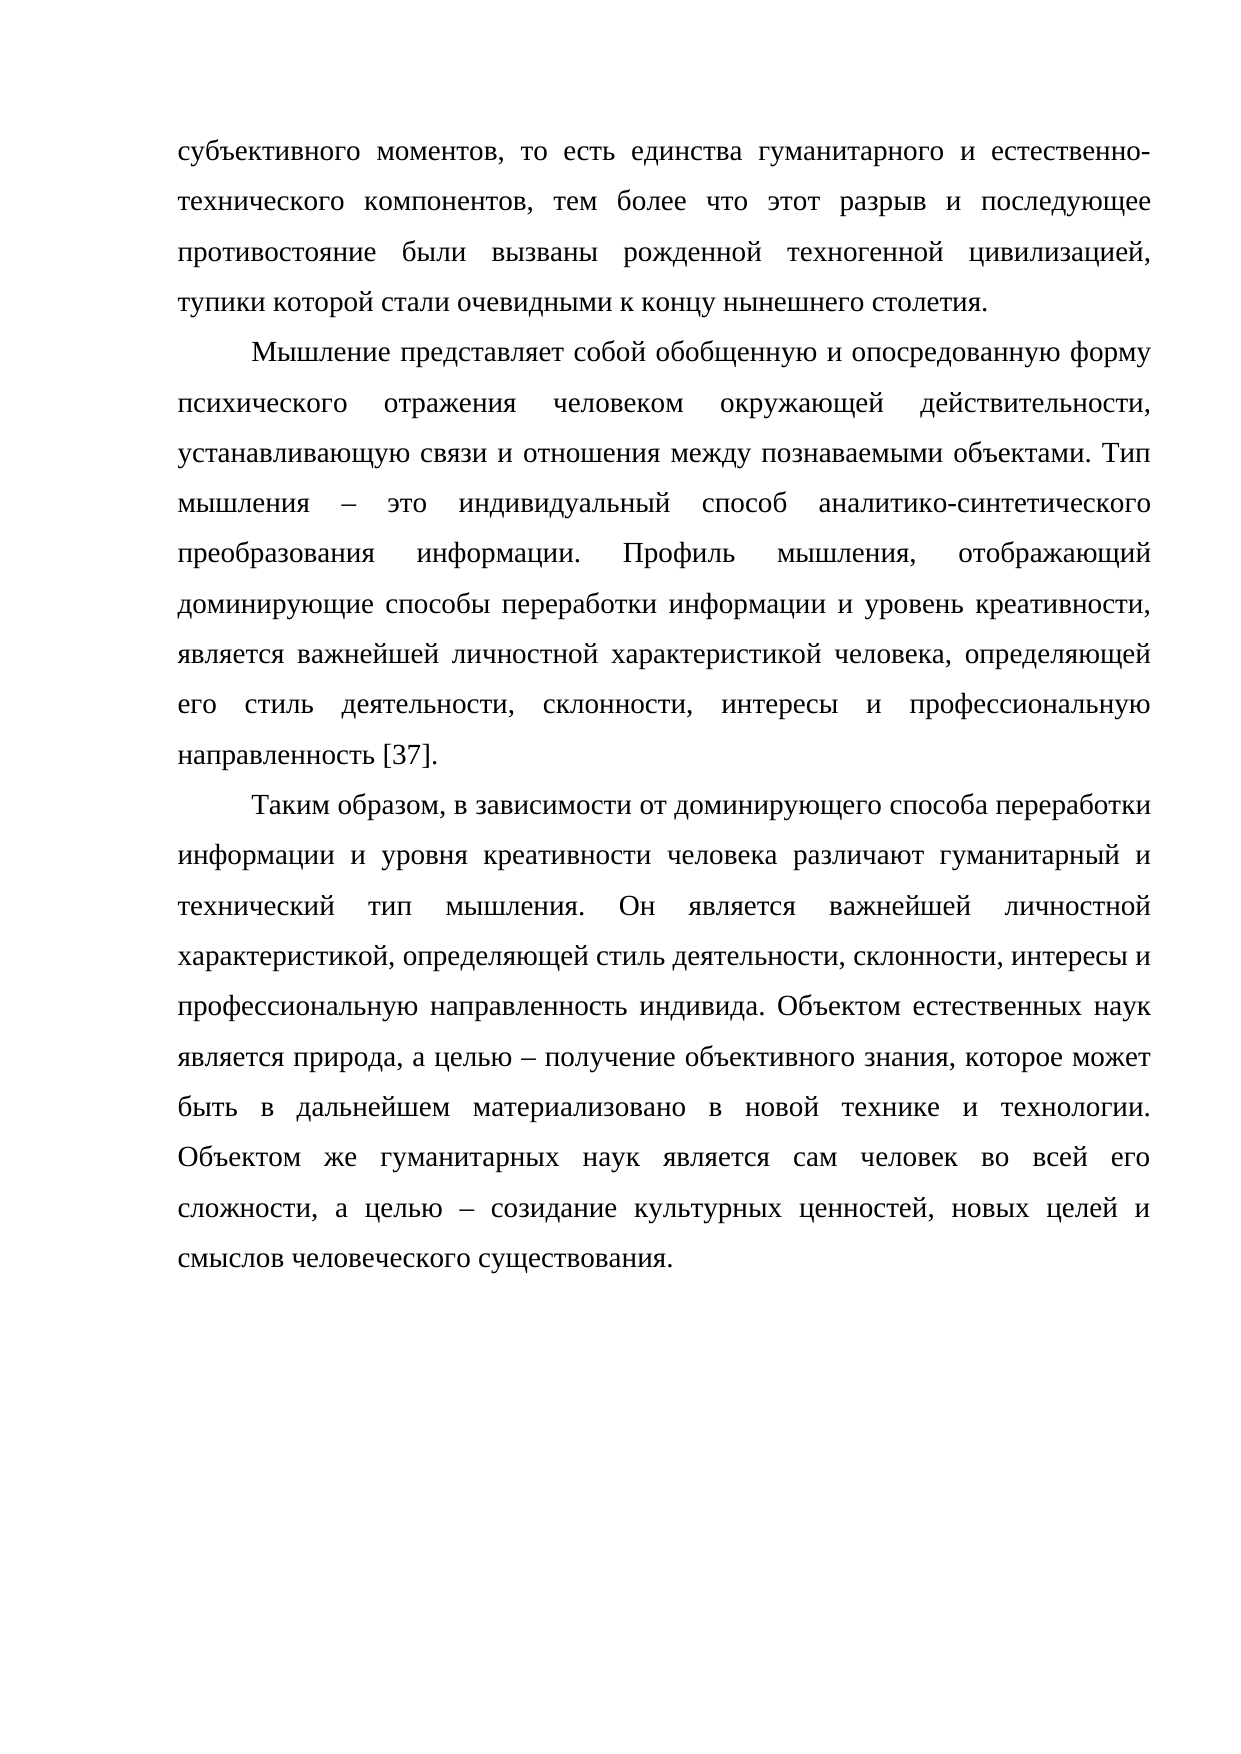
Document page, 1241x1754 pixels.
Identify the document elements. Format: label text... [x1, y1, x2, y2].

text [177, 133, 1152, 318]
text Таким образом, в зависимости от доминирующего способа переработки информации и уровня креативности человека различают гуманитарный и технический тип мышления. Он является важнейшей личностной характеристикой, определяющей стиль деятельности, склонности, интересы и профессиональную направленность индивида. Объектом естественных наук является природа, а целью – получение объективного знания, которое может быть в дальнейшем материализовано в новой технике и технологии. Объектом же гуманитарных наук является сам человек во всей его сложности, а целью – созидание культурных ценностей, новых целей и смыслов человеческого существования. [177, 787, 1152, 1273]
text Мышление представляет собой обобщенную и опосредованную форму психического отражения человеком окружающей действительности, устанавливающую связи и отношения между познаваемыми объектами. Тип мышления – это индивидуальный способ аналитико-синтетического преобразования информации. Профиль мышления, отображающий доминирующие способы переработки информации и уровень креативности, является важнейшей личностной характеристикой человека, определяющей его стиль деятельности, склонности, интересы и профессиональную направленность [37]. [177, 334, 1152, 770]
